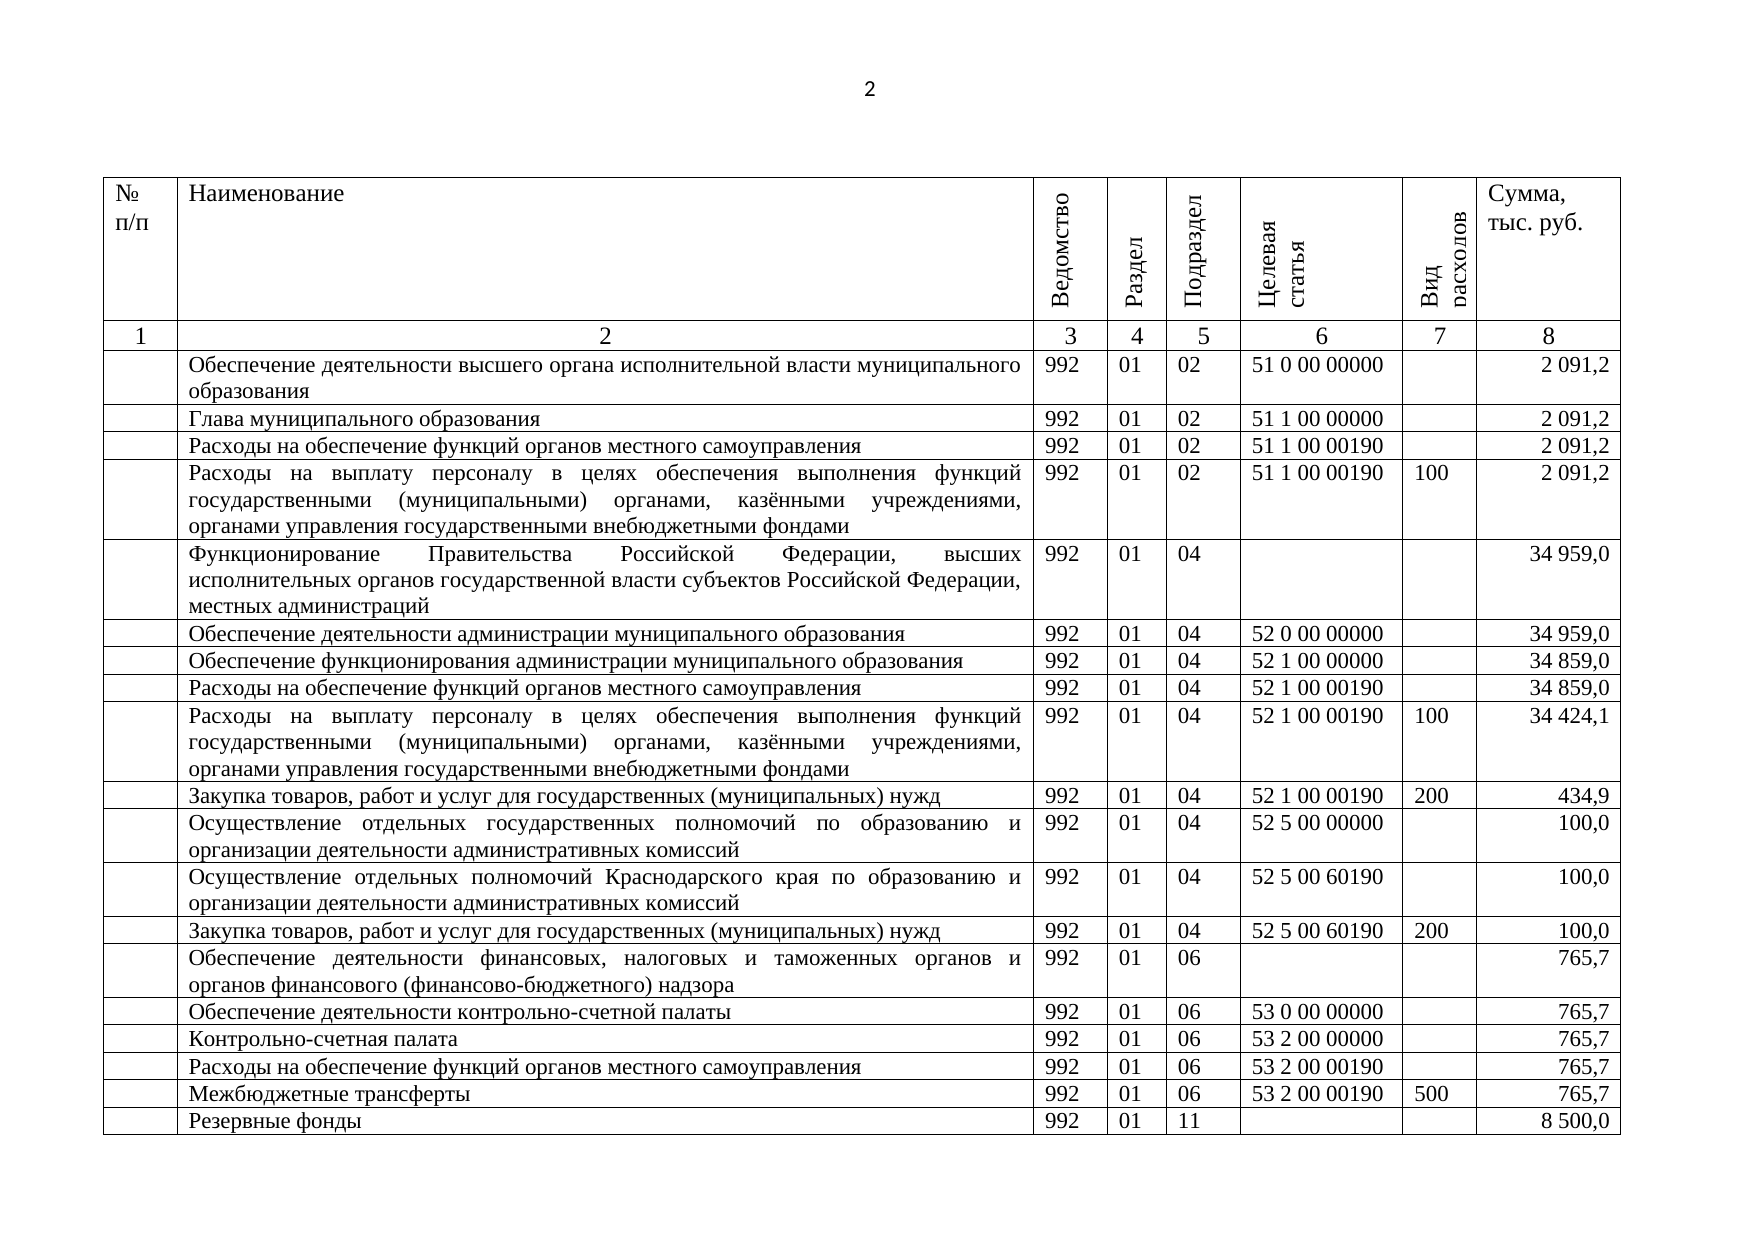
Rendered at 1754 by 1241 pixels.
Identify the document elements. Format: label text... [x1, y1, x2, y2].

table_cell 04 [1167, 863, 1240, 916]
table_cell 53 2 00 00190 [1241, 1053, 1402, 1079]
table_cell 04 [1167, 647, 1240, 673]
table_cell [104, 809, 177, 862]
table_cell 52 1 00 00190 [1241, 675, 1402, 701]
table_cell 01 [1108, 1080, 1166, 1107]
table_cell Обеспечение деятельности финансовых, налоговых и таможенных органов и органов финансового (финансово-бюджетного) надзора [178, 944, 1033, 997]
table_cell [1403, 540, 1476, 619]
table_cell 2 091,2 [1477, 351, 1620, 404]
table_cell 04 [1167, 620, 1240, 646]
table_cell 1 [104, 321, 177, 350]
table_cell 3 [1034, 321, 1107, 350]
table_cell [104, 998, 177, 1024]
table_cell 52 5 00 60190 [1241, 863, 1402, 916]
table_header Ведомство [1034, 178, 1107, 320]
table_cell [1403, 647, 1476, 673]
table_cell 01 [1108, 620, 1166, 646]
table_cell Расходы на обеспечение функций органов местного самоуправления [178, 432, 1033, 458]
table_cell 100,0 [1477, 863, 1620, 916]
table_cell 53 0 00 00000 [1241, 998, 1402, 1024]
table_cell 04 [1167, 809, 1240, 862]
table_cell [1403, 405, 1476, 431]
table_header Наименование [178, 178, 1033, 320]
table_cell Резервные фонды [178, 1108, 1033, 1134]
table_cell 992 [1034, 1080, 1107, 1107]
table_cell 01 [1108, 782, 1166, 808]
table_cell 01 [1108, 540, 1166, 619]
table_cell 06 [1167, 944, 1240, 997]
table_cell 02 [1167, 432, 1240, 458]
table_cell 52 1 00 00000 [1241, 647, 1402, 673]
table_cell 51 1 00 00190 [1241, 460, 1402, 538]
table_cell [104, 917, 177, 943]
table_cell 200 [1403, 917, 1476, 943]
table_cell 04 [1167, 675, 1240, 701]
table_cell 34 424,1 [1477, 702, 1620, 781]
table_cell Глава муниципального образования [178, 405, 1033, 431]
table_cell Обеспечение деятельности администрации муниципального образования [178, 620, 1033, 646]
table_cell 53 2 00 00000 [1241, 1025, 1402, 1052]
table_header Сумма, тыс. руб. [1477, 178, 1620, 320]
table_cell 01 [1108, 944, 1166, 997]
table_cell Закупка товаров, работ и услуг для государственных (муниципальных) нужд [178, 917, 1033, 943]
table_cell 5 [1167, 321, 1240, 350]
table_cell 52 5 00 00000 [1241, 809, 1402, 862]
table_cell 01 [1108, 809, 1166, 862]
table_cell 7 [1403, 321, 1476, 350]
table_cell 01 [1108, 647, 1166, 673]
table_header № п/п [104, 178, 177, 320]
table_cell 992 [1034, 351, 1107, 404]
table_cell 992 [1034, 540, 1107, 619]
table_cell 04 [1167, 782, 1240, 808]
table_cell 100 [1403, 460, 1476, 538]
table_cell 992 [1034, 809, 1107, 862]
table_cell 2 091,2 [1477, 432, 1620, 458]
table_cell 992 [1034, 998, 1107, 1024]
table_cell 52 5 00 60190 [1241, 917, 1402, 943]
table_cell [104, 405, 177, 431]
table_cell 992 [1034, 863, 1107, 916]
table_cell 01 [1108, 460, 1166, 538]
table_cell 06 [1167, 1025, 1240, 1052]
table_cell [104, 1025, 177, 1052]
table_cell [104, 782, 177, 808]
table_cell 52 1 00 00190 [1241, 782, 1402, 808]
table_cell [1241, 1108, 1402, 1134]
table_cell 992 [1034, 702, 1107, 781]
table_cell [104, 460, 177, 538]
table_cell Обеспечение функционирования администрации муниципального образования [178, 647, 1033, 673]
table_cell Закупка товаров, работ и услуг для государственных (муниципальных) нужд [178, 782, 1033, 808]
table_cell Функционирование Правительства Российской Федерации, высших исполнительных органов государственной власти субъектов Российской Федерации, местных администраций [178, 540, 1033, 619]
table_cell 992 [1034, 944, 1107, 997]
table_cell 34 859,0 [1477, 675, 1620, 701]
table_header Раздел [1108, 178, 1166, 320]
table_cell Обеспечение деятельности высшего органа исполнительной власти муниципального образования [178, 351, 1033, 404]
table_cell 51 0 00 00000 [1241, 351, 1402, 404]
table_cell 04 [1167, 917, 1240, 943]
table_cell [104, 432, 177, 458]
table_cell 6 [1241, 321, 1402, 350]
table_cell [1403, 675, 1476, 701]
table_cell 01 [1108, 1025, 1166, 1052]
table_cell 992 [1034, 1025, 1107, 1052]
table_cell 992 [1034, 432, 1107, 458]
table_cell 53 2 00 00190 [1241, 1080, 1402, 1107]
table_cell 8 500,0 [1477, 1108, 1620, 1134]
table_cell [104, 351, 177, 404]
table_header Целевая статья [1241, 178, 1402, 320]
table_cell 8 [1477, 321, 1620, 350]
table_cell [104, 1108, 177, 1134]
table_cell [104, 675, 177, 701]
table_cell 100,0 [1477, 809, 1620, 862]
table_cell 01 [1108, 405, 1166, 431]
table_cell [1403, 998, 1476, 1024]
table_cell 01 [1108, 1053, 1166, 1079]
table_cell 4 [1108, 321, 1166, 350]
table_cell 100 [1403, 702, 1476, 781]
table_cell [1403, 1108, 1476, 1134]
table_cell 52 1 00 00190 [1241, 702, 1402, 781]
table_cell [1403, 1053, 1476, 1079]
table_cell 34 959,0 [1477, 620, 1620, 646]
table_cell Расходы на обеспечение функций органов местного самоуправления [178, 675, 1033, 701]
table_cell 992 [1034, 405, 1107, 431]
table_cell 2 091,2 [1477, 460, 1620, 538]
table_cell 765,7 [1477, 1080, 1620, 1107]
table_cell Расходы на выплату персоналу в целях обеспечения выполнения функций государственными (муниципальными) органами, казёнными учреждениями, органами управления государственными внебюджетными фондами [178, 702, 1033, 781]
table_header Вид расходов [1403, 178, 1476, 320]
table_cell 992 [1034, 620, 1107, 646]
table_cell 434,9 [1477, 782, 1620, 808]
table_cell 2 [178, 321, 1033, 350]
table_cell [104, 944, 177, 997]
table_cell [1241, 944, 1402, 997]
table_cell 02 [1167, 460, 1240, 538]
table_cell 02 [1167, 351, 1240, 404]
table_cell 01 [1108, 863, 1166, 916]
table_cell 52 0 00 00000 [1241, 620, 1402, 646]
table_cell 992 [1034, 1108, 1107, 1134]
table_cell 200 [1403, 782, 1476, 808]
table_cell 765,7 [1477, 998, 1620, 1024]
table_cell 765,7 [1477, 944, 1620, 997]
table_cell [1403, 432, 1476, 458]
table_cell 01 [1108, 998, 1166, 1024]
table_cell [1403, 944, 1476, 997]
table_cell [1403, 1025, 1476, 1052]
table_cell 992 [1034, 782, 1107, 808]
table_cell [1241, 540, 1402, 619]
table_cell 01 [1108, 1108, 1166, 1134]
table_cell 01 [1108, 702, 1166, 781]
table_cell 34 859,0 [1477, 647, 1620, 673]
table_cell 34 959,0 [1477, 540, 1620, 619]
table_cell 01 [1108, 917, 1166, 943]
table_cell Контрольно-счетная палата [178, 1025, 1033, 1052]
table_cell Расходы на обеспечение функций органов местного самоуправления [178, 1053, 1033, 1079]
table_cell Расходы на выплату персоналу в целях обеспечения выполнения функций государственными (муниципальными) органами, казёнными учреждениями, органами управления государственными внебюджетными фондами [178, 460, 1033, 538]
table_cell [1403, 620, 1476, 646]
table_cell 04 [1167, 540, 1240, 619]
table_cell 51 1 00 00190 [1241, 432, 1402, 458]
table_cell 992 [1034, 917, 1107, 943]
table_cell [104, 863, 177, 916]
table_cell 01 [1108, 675, 1166, 701]
table_cell 765,7 [1477, 1053, 1620, 1079]
table_cell Осуществление отдельных полномочий Краснодарского края по образованию и организации деятельности административных комиссий [178, 863, 1033, 916]
table_cell [104, 1080, 177, 1107]
table_cell 2 091,2 [1477, 405, 1620, 431]
table_cell 11 [1167, 1108, 1240, 1134]
table_cell 500 [1403, 1080, 1476, 1107]
table_cell Обеспечение деятельности контрольно-счетной палаты [178, 998, 1033, 1024]
table_cell 992 [1034, 1053, 1107, 1079]
table_cell Межбюджетные трансферты [178, 1080, 1033, 1107]
table_cell 51 1 00 00000 [1241, 405, 1402, 431]
table_cell [104, 540, 177, 619]
table_cell 992 [1034, 460, 1107, 538]
table_cell [104, 1053, 177, 1079]
table_cell 01 [1108, 351, 1166, 404]
table_cell [1403, 863, 1476, 916]
table_header Подраздел [1167, 178, 1240, 320]
table_cell [104, 647, 177, 673]
table_cell 02 [1167, 405, 1240, 431]
table_cell 992 [1034, 675, 1107, 701]
table_cell 04 [1167, 702, 1240, 781]
table_cell 01 [1108, 432, 1166, 458]
table_cell 06 [1167, 1080, 1240, 1107]
table_cell 06 [1167, 998, 1240, 1024]
table_cell [104, 620, 177, 646]
table_cell 765,7 [1477, 1025, 1620, 1052]
table_cell [104, 702, 177, 781]
table_cell [1403, 351, 1476, 404]
table_cell 06 [1167, 1053, 1240, 1079]
table_cell 100,0 [1477, 917, 1620, 943]
table_cell Осуществление отдельных государственных полномочий по образованию и организации деятельности административных комиссий [178, 809, 1033, 862]
table_cell 992 [1034, 647, 1107, 673]
table_cell [1403, 809, 1476, 862]
